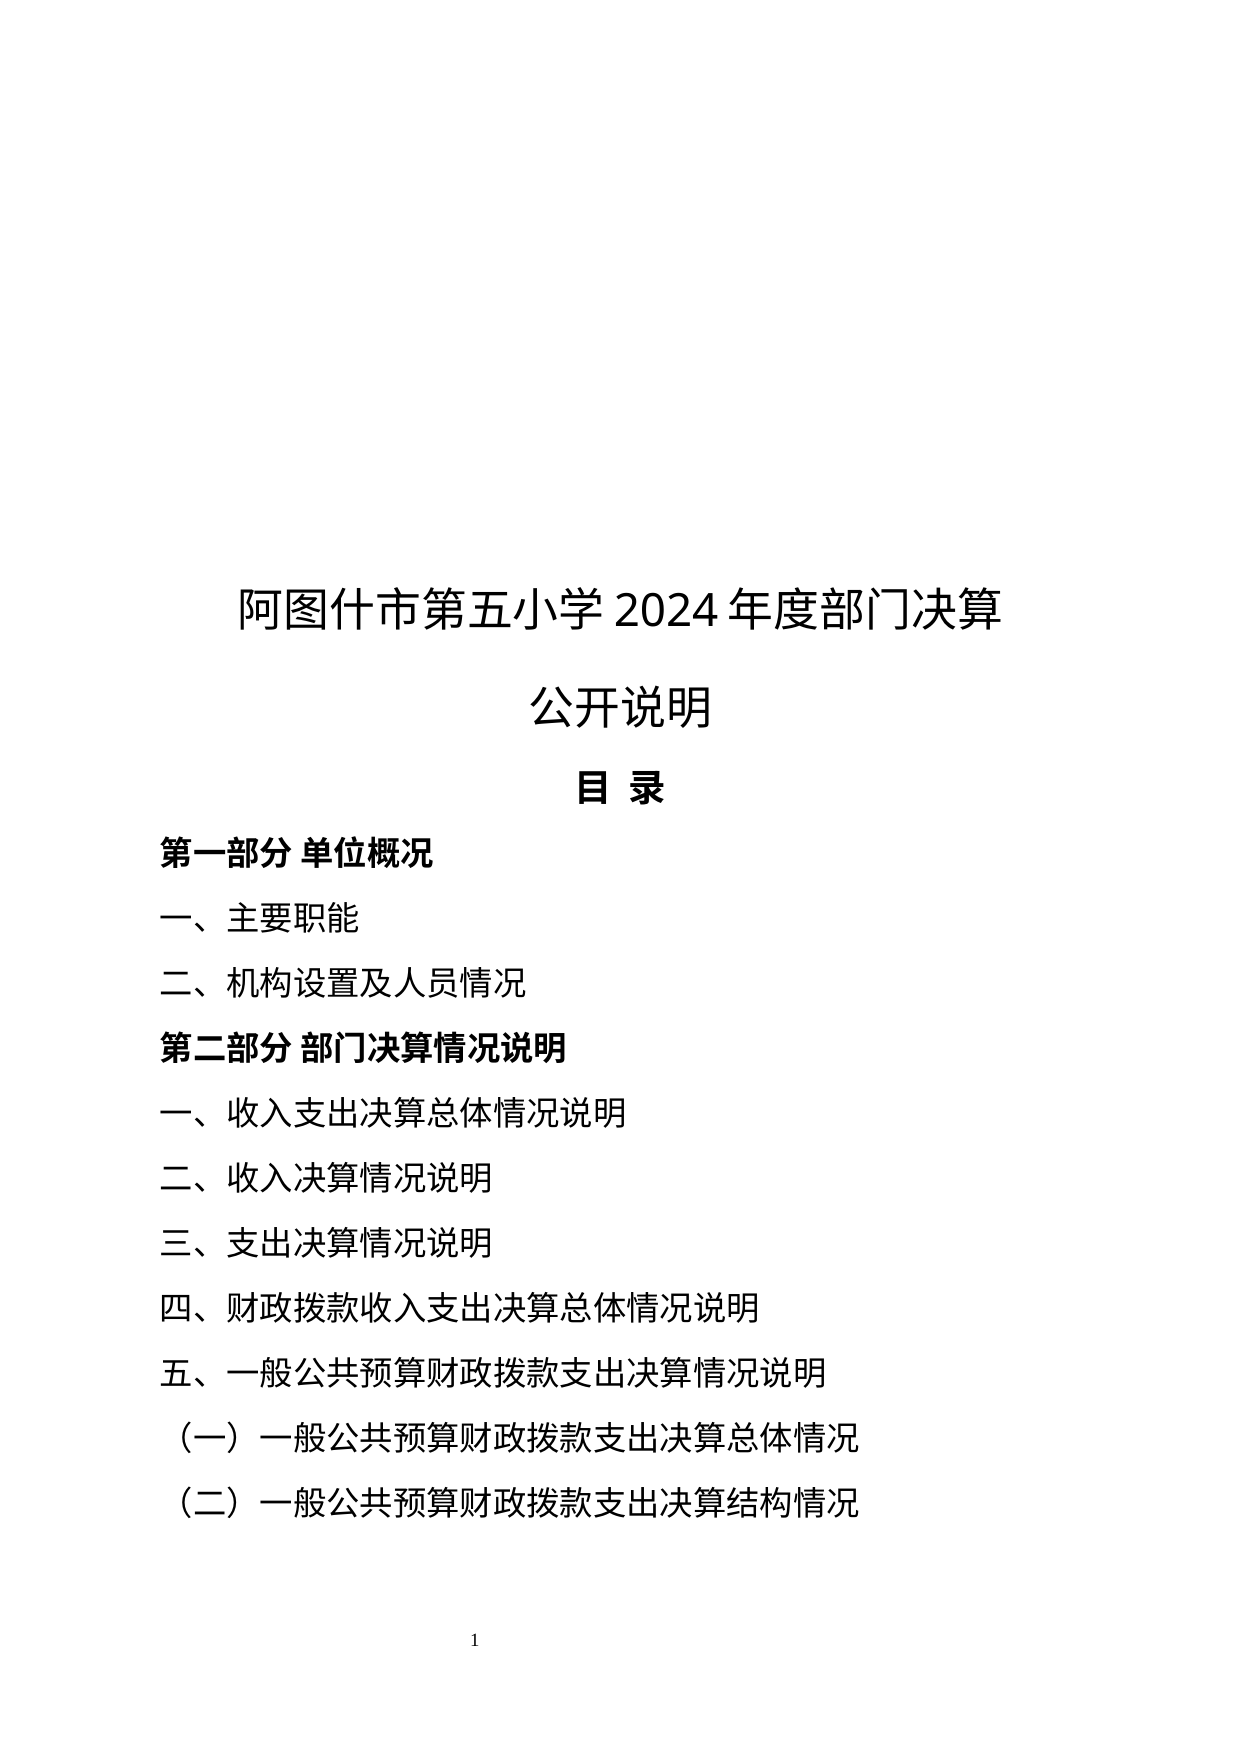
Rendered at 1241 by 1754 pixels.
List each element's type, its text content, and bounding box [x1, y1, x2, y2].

text 一、主要职能 [159, 883, 1081, 948]
text 二、收入决算情况说明 [159, 1143, 1081, 1208]
text 一、收入支出决算总体情况说明 [159, 1078, 1081, 1143]
text 五、一般公共预算财政拨款支出决算情况说明 [159, 1338, 1081, 1403]
text 二、机构设置及人员情况 [159, 948, 1081, 1013]
text （二）一般公共预算财政拨款支出决算结构情况 [159, 1468, 1081, 1533]
text 四、财政拨款收入支出决算总体情况说明 [159, 1273, 1081, 1338]
text 第二部分 部门决算情况说明 [159, 1013, 1081, 1078]
text （一）一般公共预算财政拨款支出决算总体情况 [159, 1403, 1081, 1468]
text 三、支出决算情况说明 [159, 1208, 1081, 1273]
text 阿图什市第五小学2024年度部门决算 [159, 558, 1081, 655]
text 目 录 [159, 753, 1081, 818]
text 公开说明 [159, 655, 1081, 753]
text 第一部分 单位概况 [159, 818, 1081, 883]
